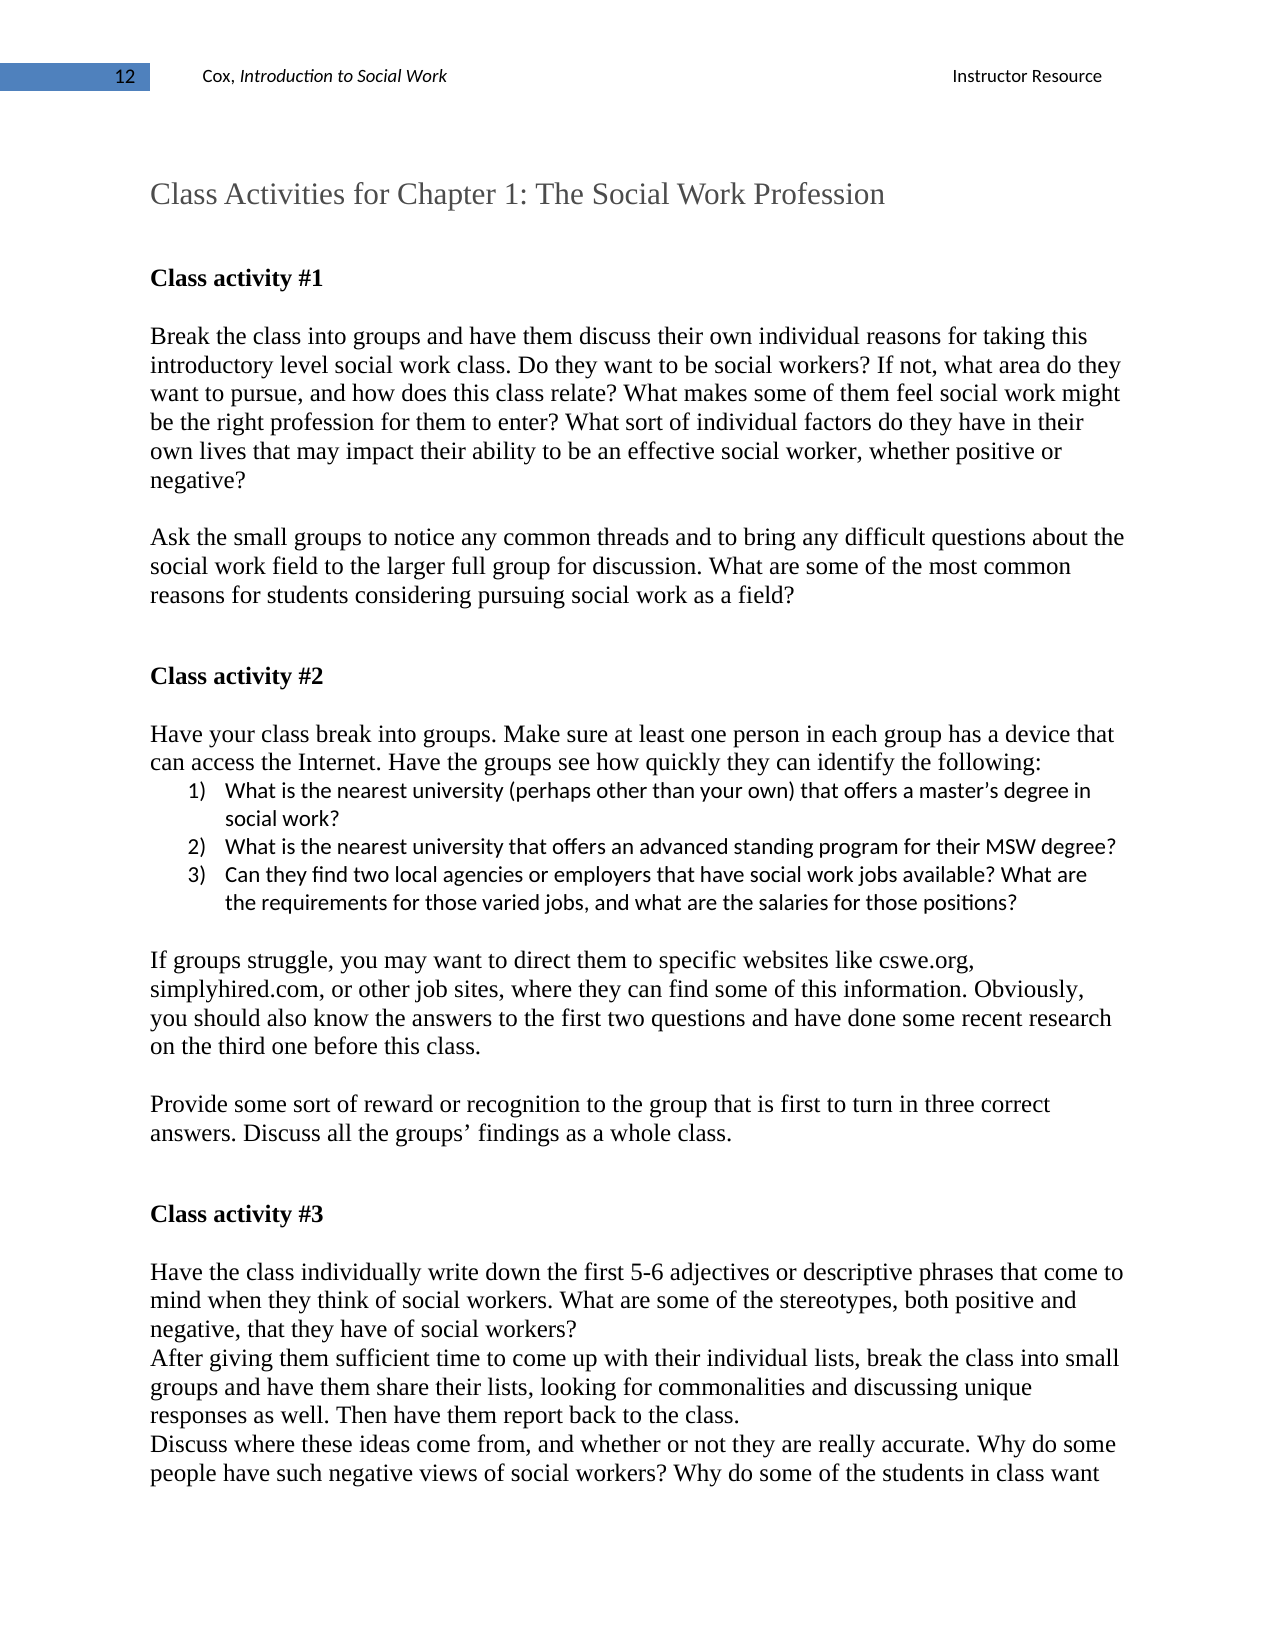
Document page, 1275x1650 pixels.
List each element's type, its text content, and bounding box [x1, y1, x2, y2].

text If groups struggle, you may want to direct them to specific websites like cswe.org, simplyhired.com, or other job sites, where they can find some of this information. Obviously, you should also know the answers to the first two questions and have done some recent research on the third one before this class. [150, 945, 1125, 1060]
text After giving them sufficient time to come up with their individual lists, break the class into small groups and have them share their lists, looking for commonalities and discussing unique responses as well. Then have them report back to the class. [150, 1343, 1125, 1429]
list What is the nearest university (perhaps other than your own) that offers a master’s degree in social work? [187, 776, 1125, 832]
text Ask the small groups to notice any common threads and to bring any difficult questions about the social work field to the larger full group for discussion. What are some of the most common reasons for students considering pursuing social work as a field? [150, 522, 1125, 608]
text Have the class individually write down the first 5-6 adjectives or descriptive phrases that come to mind when they think of social workers. What are some of the stereotypes, both positive and negative, that they have of social workers? [150, 1257, 1125, 1343]
text Break the class into groups and have them discuss their own individual reasons for taking this introductory level social work class. Do they want to be social workers? If not, what area do they want to pursue, and how does this class relate? What makes some of them feel social work might be the right profession for them to enter? What sort of individual factors do they have in their own lives that may impact their ability to be an effective social worker, whether positive or negative? [150, 321, 1125, 493]
text Class activity #1 [150, 263, 1125, 292]
text Have your class break into groups. Make sure at least one person in each group has a device that can access the Internet. Have the groups see how quickly they can identify the following: [150, 719, 1125, 776]
text Class activity #3 [150, 1199, 1125, 1228]
text Provide some sort of reward or recognition to the group that is first to turn in three correct answers. Discuss all the groups’ findings as a whole class. [150, 1089, 1125, 1146]
list What is the nearest university that offers an advanced standing program for their MSW degree? [187, 832, 1125, 860]
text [150, 1429, 1125, 1487]
list Can they find two local agencies or employers that have social work jobs available? What are the requirements for those varied jobs, and what are the salaries for those positions? [187, 860, 1125, 916]
text Class activity #2 [150, 661, 1125, 690]
subtitle Class Activities for Chapter 1: The Social Work Profession [150, 175, 1125, 211]
